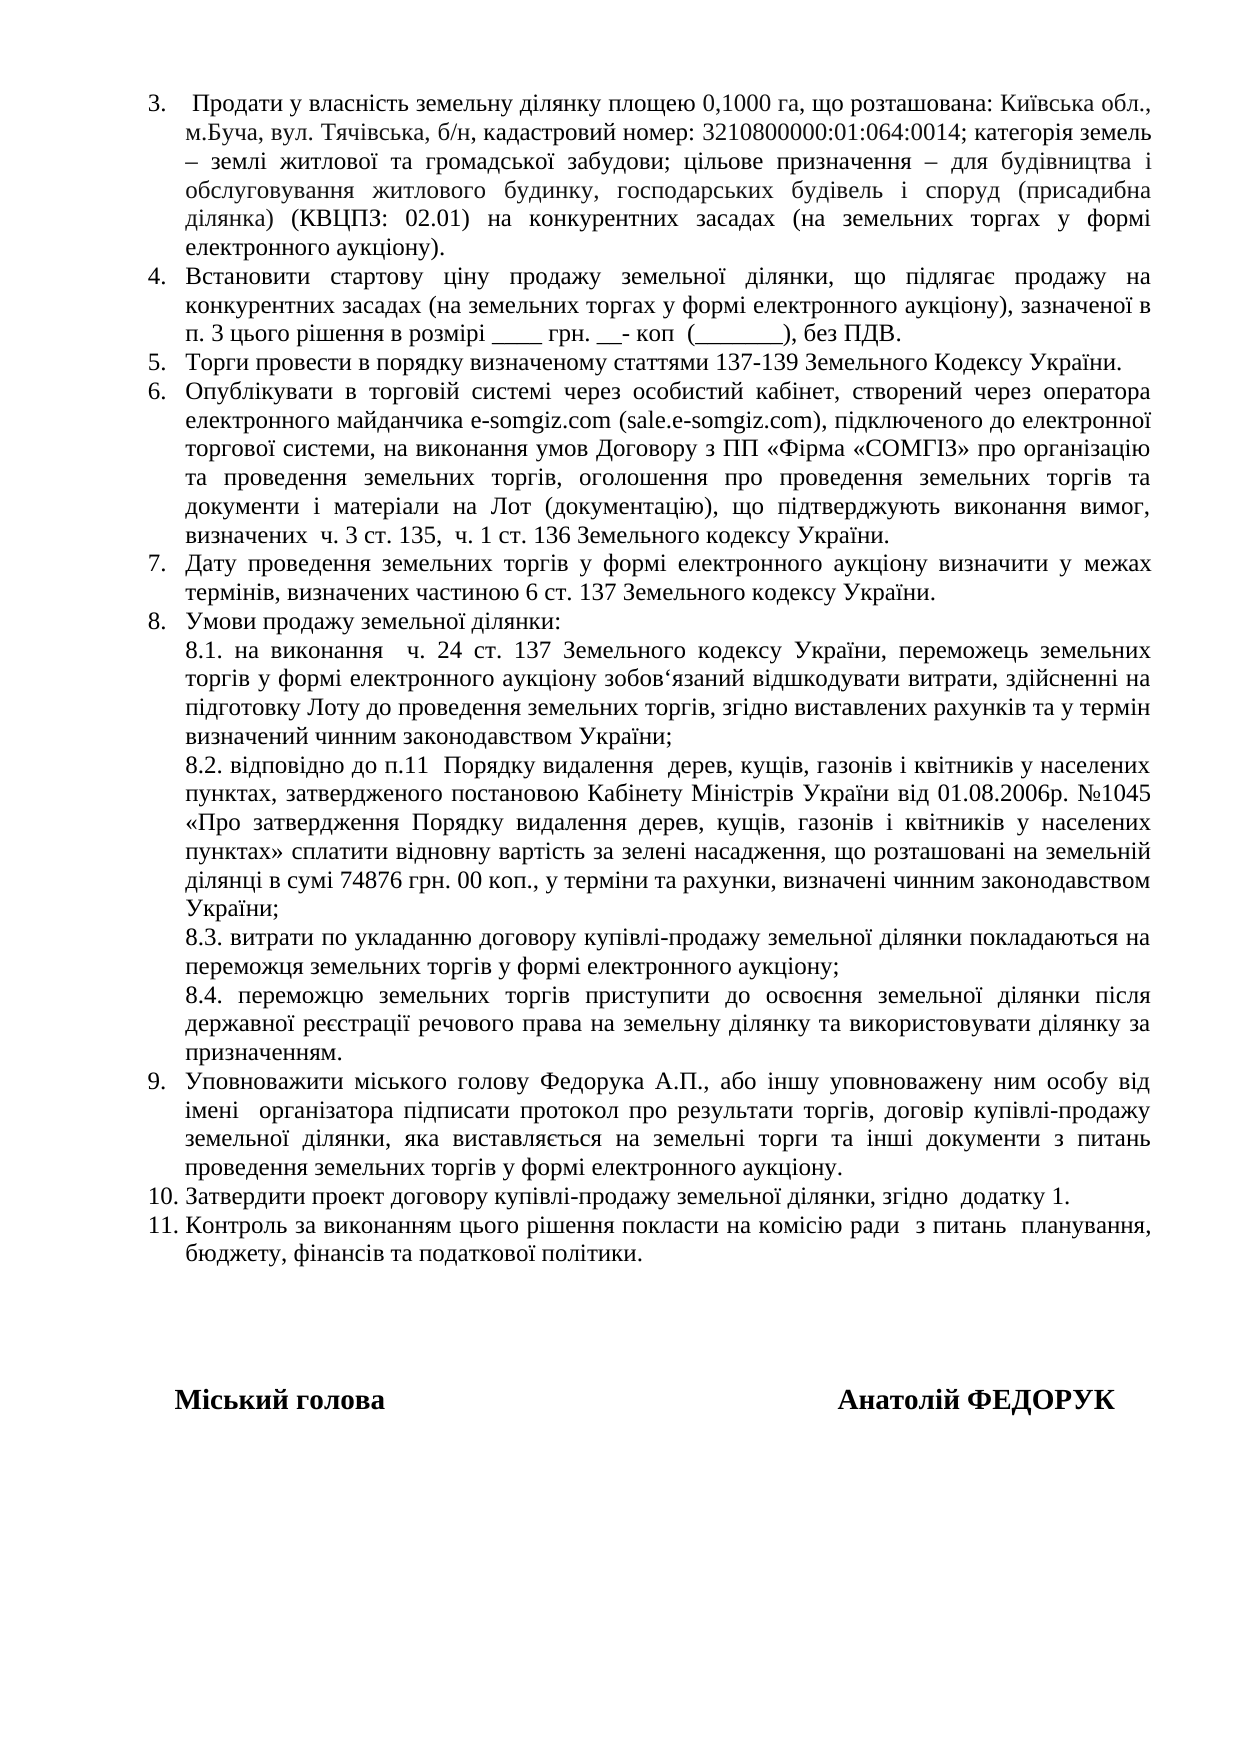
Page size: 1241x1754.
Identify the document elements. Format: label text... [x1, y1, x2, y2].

text 8.2. відповідно до п.11 Порядку видалення дерев, кущів, газонів і квітників у населених пунктах, затвердженого постановою Кабінету Міністрів України від 01.08.2006р. №1045 «Про затвердження Порядку видалення дерев, кущів, газонів і квітників у населених пунктах» сплатити відновну вартість за зелені насадження, що розташовані на земельній ділянці в сумі 74876 грн. 00 коп., у терміни та рахунки, визначені чинним законодавством України; [185, 750, 1152, 922]
text 8.3. витрати по укладанню договору купівлі-продажу земельної ділянки покладаються на переможця земельних торгів у формі електронного аукціону; [185, 922, 1152, 980]
text 8.1. на виконання ч. 24 ст. 137 Земельного кодексу України, переможець земельних торгів у формі електронного аукціону зобов‘язаний відшкодувати витрати, здійсненні на підготовку Лоту до проведення земельних торгів, згідно виставлених рахунків та у термін визначений чинним законодавством України; [185, 635, 1152, 750]
list Контроль за виконанням цього рішення покласти на комісію ради з питань планування, бюджету, фінансів та податкової політики. [148, 1210, 1152, 1267]
list Продати у власність земельну ділянку площею 0,1000 га, що розташована: Київська обл., м.Буча, вул. Тячівська, б/н, кадастровий номер: 3210800000:01:064:0014; категорія земель – землі житлової та громадської забудови; цільове призначення – для будівництва і обслуговування житлового будинку, господарських будівель і споруд (присадибна ділянка) (КВЦПЗ: 02.01) на конкурентних засадах (на земельних торгах у формі електронного аукціону). [148, 88, 1152, 261]
list Торги провести в порядку визначеному статтями 137-139 Земельного Кодексу України. [148, 347, 1152, 376]
list Затвердити проект договору купівлі-продажу земельної ділянки, згідно додатку 1. [148, 1181, 1152, 1210]
list Встановити стартову ціну продажу земельної ділянки, що підлягає продажу на конкурентних засадах (на земельних торгах у формі електронного аукціону), зазначеної в п. 3 цього рішення в розмірі ____ грн. __- коп (_______), без ПДВ. [148, 261, 1152, 347]
text Міський голова Анатолій ФЕДОРУК [148, 1382, 1141, 1416]
text 8.4. переможцю земельних торгів приступити до освоєння земельної ділянки після державної реєстрації речового права на земельну ділянку та використовувати ділянку за призначенням. [185, 980, 1152, 1066]
list Дату проведення земельних торгів у формі електронного аукціону визначити у межах термінів, визначених частиною 6 ст. 137 Земельного кодексу України. [148, 548, 1152, 606]
list Уповноважити міського голову Федорука А.П., або іншу уповноважену ним особу від імені організатора підписати протокол про результати торгів, договір купівлі-продажу земельної ділянки, яка виставляється на земельні торги та інші документи з питань проведення земельних торгів у формі електронного аукціону. [147, 1066, 1152, 1181]
list Опублікувати в торговій системі через особистий кабінет, створений через оператора електронного майданчика e-somgiz.com (sale.e-somgiz.com), підключеного до електронної торгової системи, на виконання умов Договору з ПП «Фірма «СОМГІЗ» про організацію та проведення земельних торгів, оголошення про проведення земельних торгів та документи і матеріали на Лот (документацію), що підтверджують виконання вимог, визначених ч. 3 ст. 135, ч. 1 ст. 136 Земельного кодексу України. [148, 376, 1152, 548]
list Умови продажу земельної ділянки: [148, 606, 1152, 635]
